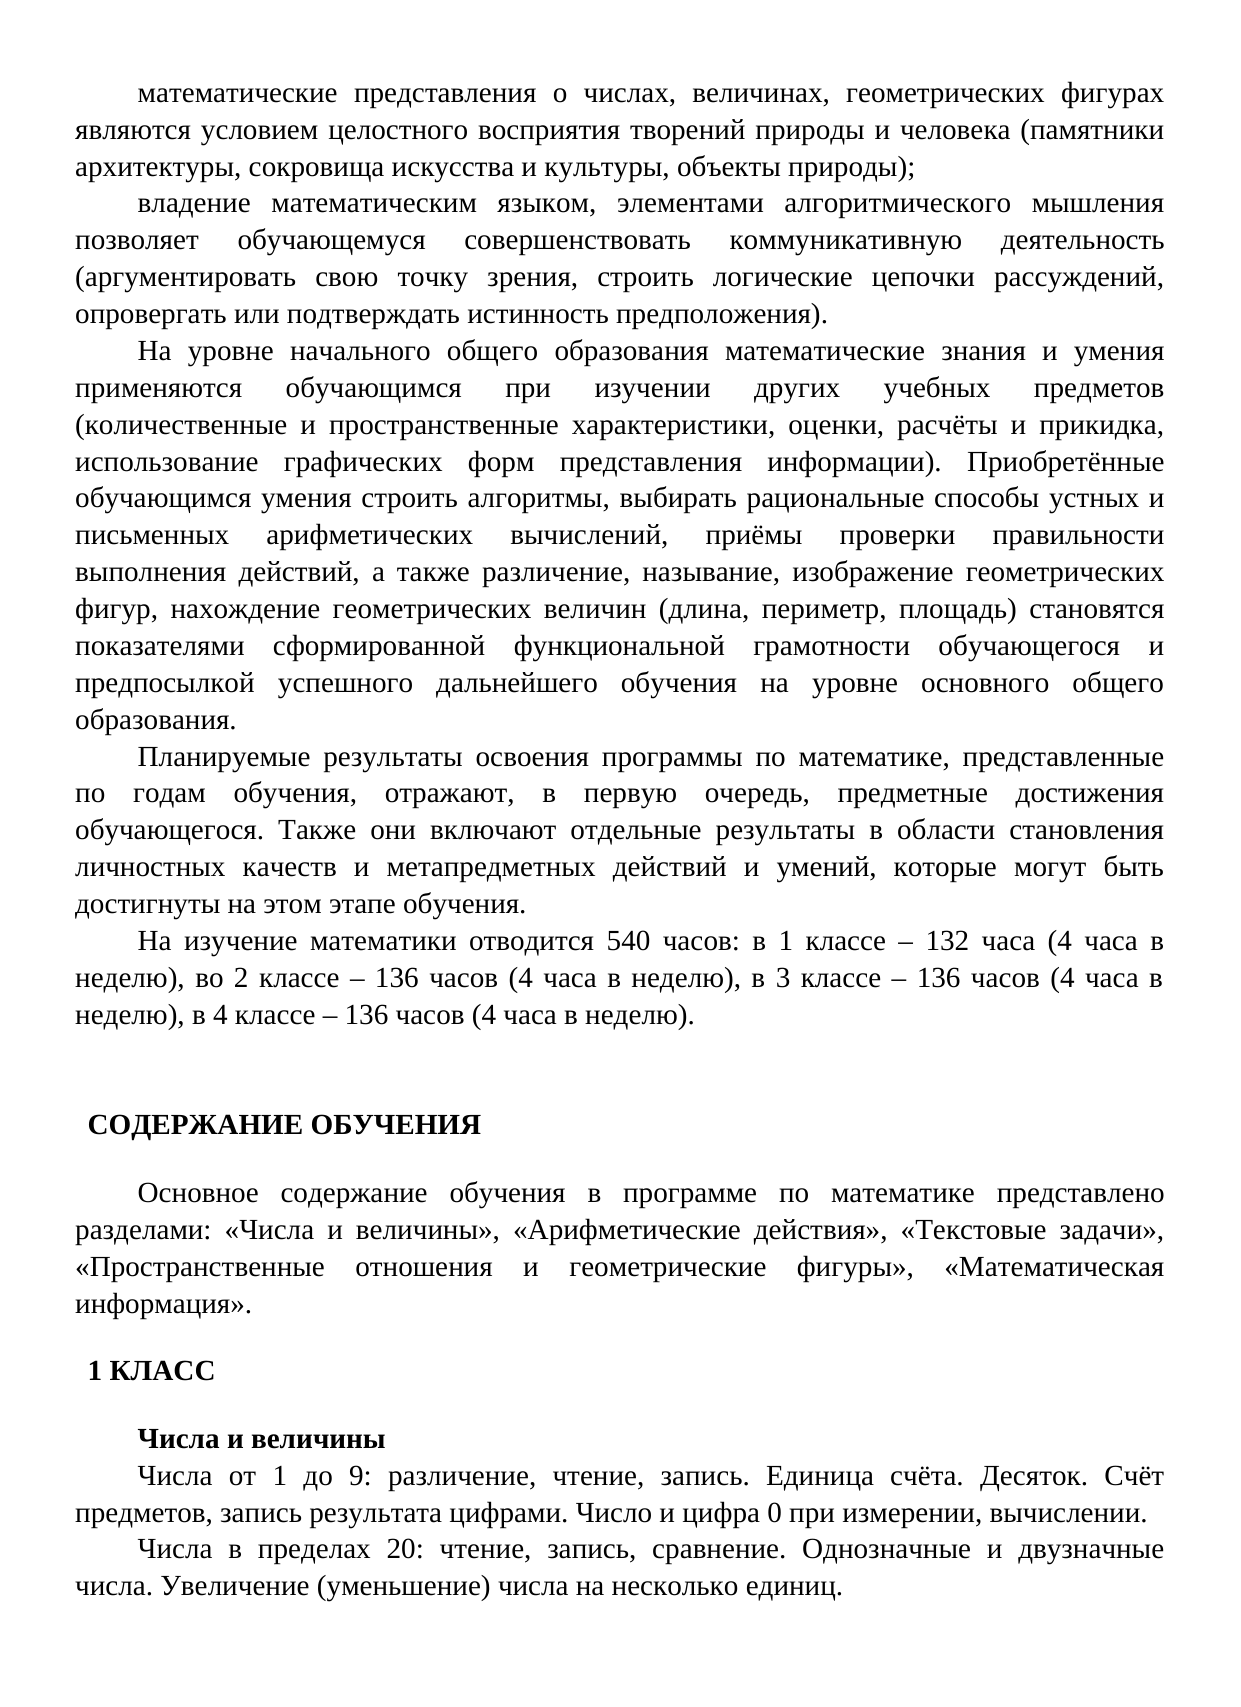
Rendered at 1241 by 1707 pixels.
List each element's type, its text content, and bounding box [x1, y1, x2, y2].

text 1 КЛАСС [87, 1353, 1165, 1387]
text СОДЕРЖАНИЕ ОБУЧЕНИЯ [87, 1107, 1165, 1141]
text владение математическим языком, элементами алгоритмического мышления позволяет обучающемуся совершенствовать коммуникативную деятельность (аргументировать свою точку зрения, строить логические цепочки рассуждений, опровергать или подтверждать истинность предположения). [75, 186, 1165, 330]
text Числа и величины [75, 1421, 1165, 1454]
text математические представления о числах, величинах, геометрических фигурах являются условием целостного восприятия творений природы и человека (памятники архитектуры, сокровища искусства и культуры, объекты природы); [75, 75, 1165, 182]
text Планируемые результаты освоения программы по математике, представленные по годам обучения, отражают, в первую очередь, предметные достижения обучающегося. Также они включают отдельные результаты в области становления личностных качеств и метапредметных действий и умений, которые могут быть достигнуты на этом этапе обучения. [75, 739, 1165, 920]
text На уровне начального общего образования математические знания и умения применяются обучающимся при изучении других учебных предметов (количественные и пространственные характеристики, оценки, расчёты и прикидка, использование графических форм представления информации). Приобретённые обучающимся умения строить алгоритмы, выбирать рациональные способы устных и письменных арифметических вычислений, приёмы проверки правильности выполнения действий, а также различение, называние, изображение геометрических фигур, нахождение геометрических величин (длина, периметр, площадь) становятся показателями сформированной функциональной грамотности обучающегося и предпосылкой успешного дальнейшего обучения на уровне основного общего образования. [75, 333, 1165, 735]
text Числа в пределах 20: чтение, запись, сравнение. Однозначные и двузначные числа. Увеличение (уменьшение) числа на несколько единиц. [75, 1532, 1165, 1602]
text Числа от 1 до 9: различение, чтение, запись. Единица счёта. Десяток. Счёт предметов, запись результата цифрами. Число и цифра 0 при измерении, вычислении. [75, 1458, 1165, 1528]
text ‌На изучение математики отводится 540 часов: в 1 классе – 132 часа (4 часа в неделю), во 2 классе – 136 часов (4 часа в неделю), в 3 классе – 136 часов (4 часа в неделю), в 4 классе – 136 часов (4 часа в неделю).‌‌ [75, 923, 1165, 1030]
text Основное содержание обучения в программе по математике представлено разделами: «Числа и величины», «Арифметические действия», «Текстовые задачи», «Пространственные отношения и геометрические фигуры», «Математическая информация». [75, 1175, 1165, 1319]
